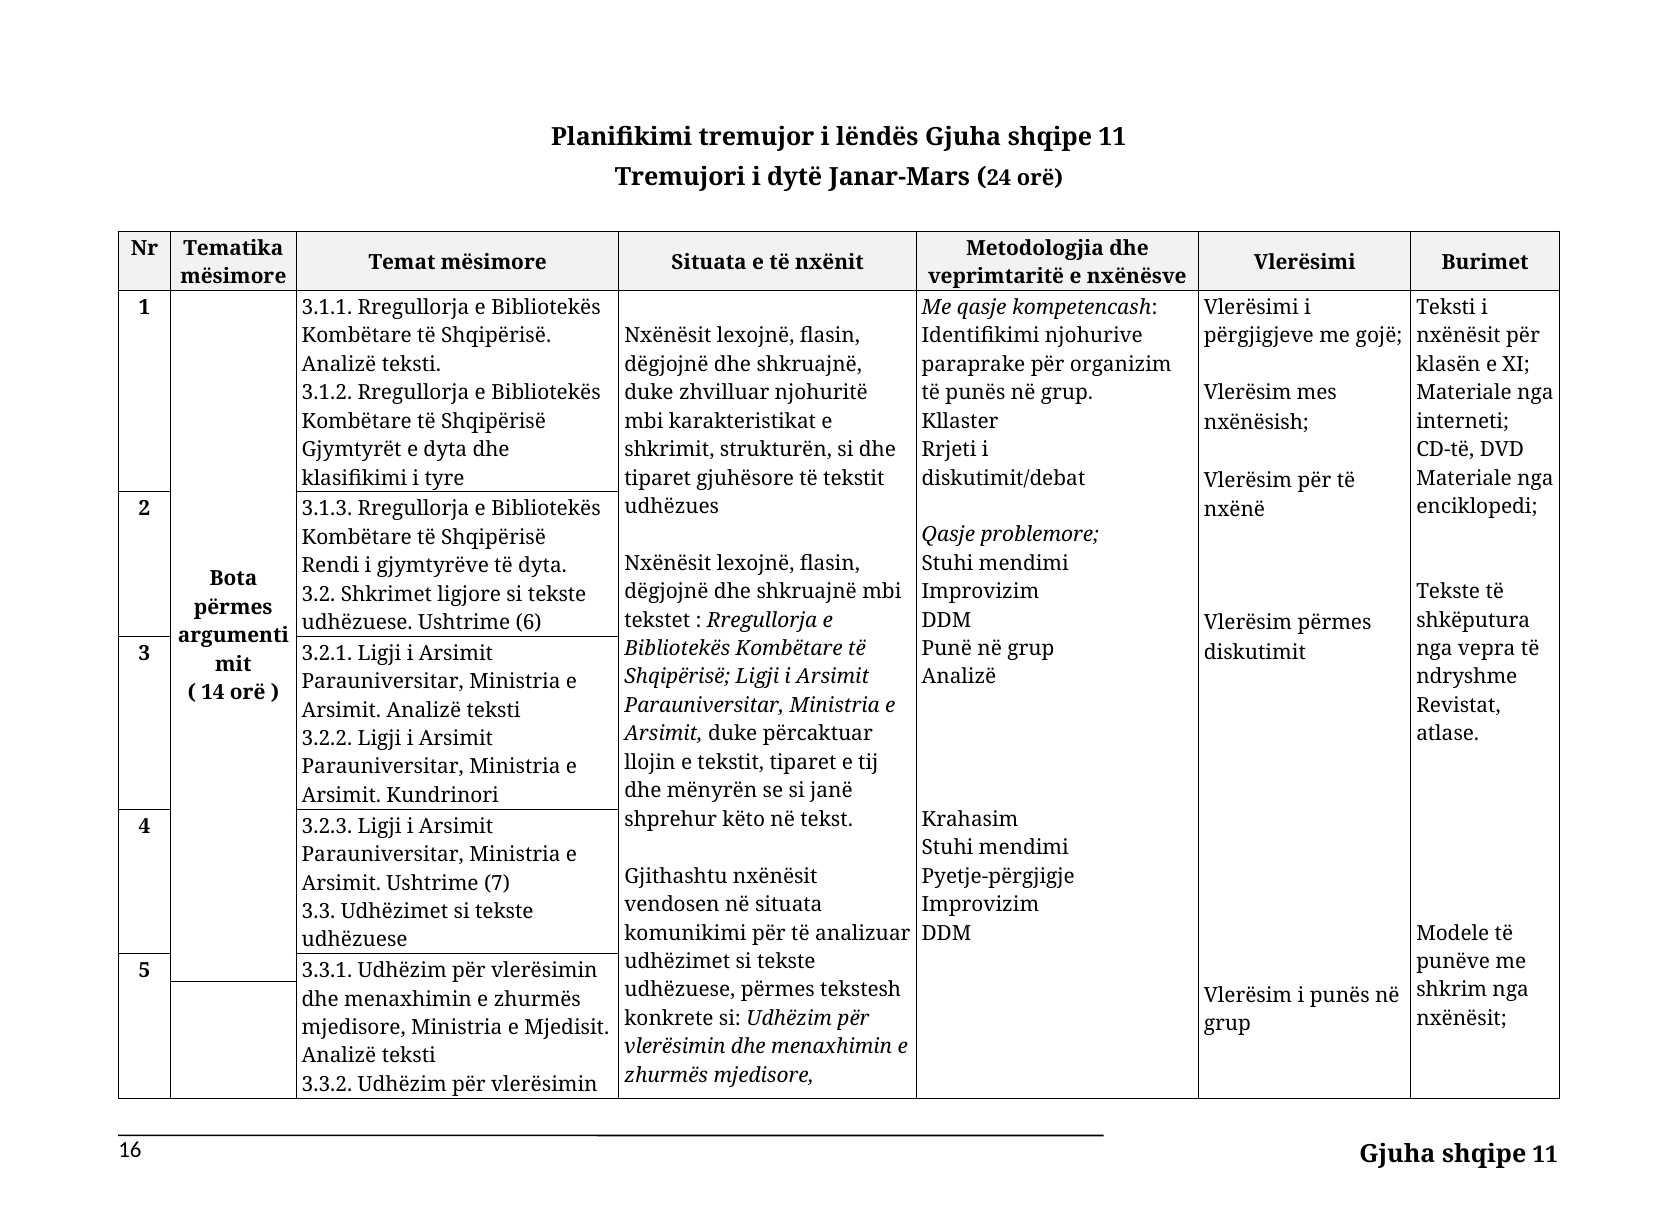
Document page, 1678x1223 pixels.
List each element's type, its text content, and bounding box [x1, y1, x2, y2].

text Tremujori i dytë Janar-Mars (24 orë) [118, 158, 1559, 192]
table_cell Nxënësit lexojnë, flasin, dëgjojnë dhe shkruajnë, duke zhvilluar njohuritë mbi karakteristikat e shkrimit, strukturën, si dhe tiparet gjuhësore të tekstit udhëzues Nxënësit lexojnë, flasin, dëgjojnë dhe shkruajnë mbi tekstet : Rregullorja e Bibliotekës Kombëtare të Shqipërisë; Ligji i Arsimit Parauniversitar, Ministria e Arsimit, duke përcaktuar llojin e tekstit, tiparet e tij dhe mënyrën se si janë shprehur këto në tekst. Gjithashtu nxënësit vendosen në situata komunikimi për të analizuar udhëzimet si tekste udhëzuese, përmes tekstesh konkrete si: Udhëzim për vlerësimin dhe menaxhimin e zhurmës mjedisore, Ministria e Mjedisit Në vijimësi ata trajtojnë njohuri gjuhësore që lidhen me gjymtyrët e dyta të fjalisë dhe klasifikimin e tyre; mbi rendin e gjymtyrëve të dyta. Në veçanti trajtojnë tiparet dhe funksionet në fjali të: kundrinorit, përcaktorit dhe ndajshtimit. [619, 291, 916, 1097]
table_header Tematika mësimore [171, 232, 296, 290]
table_cell 1 [119, 291, 170, 491]
table_cell 5 [119, 954, 170, 1097]
table_header Metodologjia dhe veprimtaritë e nxënësve [917, 232, 1198, 290]
table_cell Vlerësimi i përgjigjeve me gojë; Vlerësim mes nxënësish; Vlerësim për të nxënë Vlerësim përmes diskutimit Vlerësim i punës në grup [1199, 291, 1410, 1097]
table_cell 3.1.1. Rregullorja e Bibliotekës Kombëtare të Shqipërisë. Analizë teksti. 3.1.2. Rregullorja e Bibliotekës Kombëtare të Shqipërisë Gjymtyrët e dyta dhe klasifikimi i tyre [297, 291, 618, 491]
table_cell 3 [119, 637, 170, 808]
table_cell 4 [119, 810, 170, 953]
table_header Situata e të nxënit [619, 232, 916, 290]
table_cell Teksti i nxënësit për klasën e XI; Materiale nga interneti; CD-të, DVD Materiale nga enciklopedi; Tekste të shkëputura nga vepra të ndryshme Revistat, atlase. Modele të punëve me shkrim nga nxënësit; Tekste të shkëputura nga vepra të ndryshme [1411, 291, 1559, 1097]
table_cell 3.1.3. Rregullorja e Bibliotekës Kombëtare të Shqipërisë Rendi i gjymtyrëve të dyta. 3.2. Shkrimet ligjore si tekste udhëzuese. Ushtrime (6) [297, 492, 618, 636]
table_cell 2 [119, 492, 170, 636]
table_cell [171, 982, 296, 1097]
table_cell 3.3.1. Udhëzim për vlerësimin dhe menaxhimin e zhurmës mjedisore, Ministria e Mjedisit. Analizë teksti 3.3.2. Udhëzim për vlerësimin dhe menaxhimin e zhurmës mjedisore, Ministria e Mjedisit. Përcaktori [297, 954, 618, 1097]
table_header Burimet [1411, 232, 1559, 290]
table_cell 3.2.1. Ligji i Arsimit Parauniversitar, Ministria e Arsimit. Analizë teksti 3.2.2. Ligji i Arsimit Parauniversitar, Ministria e Arsimit. Kundrinori [297, 637, 618, 808]
table_cell 3.2.3. Ligji i Arsimit Parauniversitar, Ministria e Arsimit. Ushtrime (7) 3.3. Udhëzimet si tekste udhëzuese [297, 810, 618, 953]
table_cell Me qasje kompetencash: Identifikimi njohurive paraprake për organizim të punës në grup. Kllaster Rrjeti i diskutimit/debat Qasje problemore; Stuhi mendimi Improvizim DDM Punë në grup Analizë Krahasim Stuhi mendimi Pyetje-përgjigje Improvizim DDM Ushtrime për njohuritë gjuhësore Shkrim i lirë [917, 291, 1198, 1097]
table_header Temat mësimore [297, 232, 618, 290]
table_header Nr [119, 232, 170, 290]
table_header Vlerësimi [1199, 232, 1410, 290]
table_cell Bota përmes argumentimit ( 14 orë ) [171, 291, 296, 981]
text Planifikimi tremujor i lëndës Gjuha shqipe 11 [118, 118, 1559, 152]
